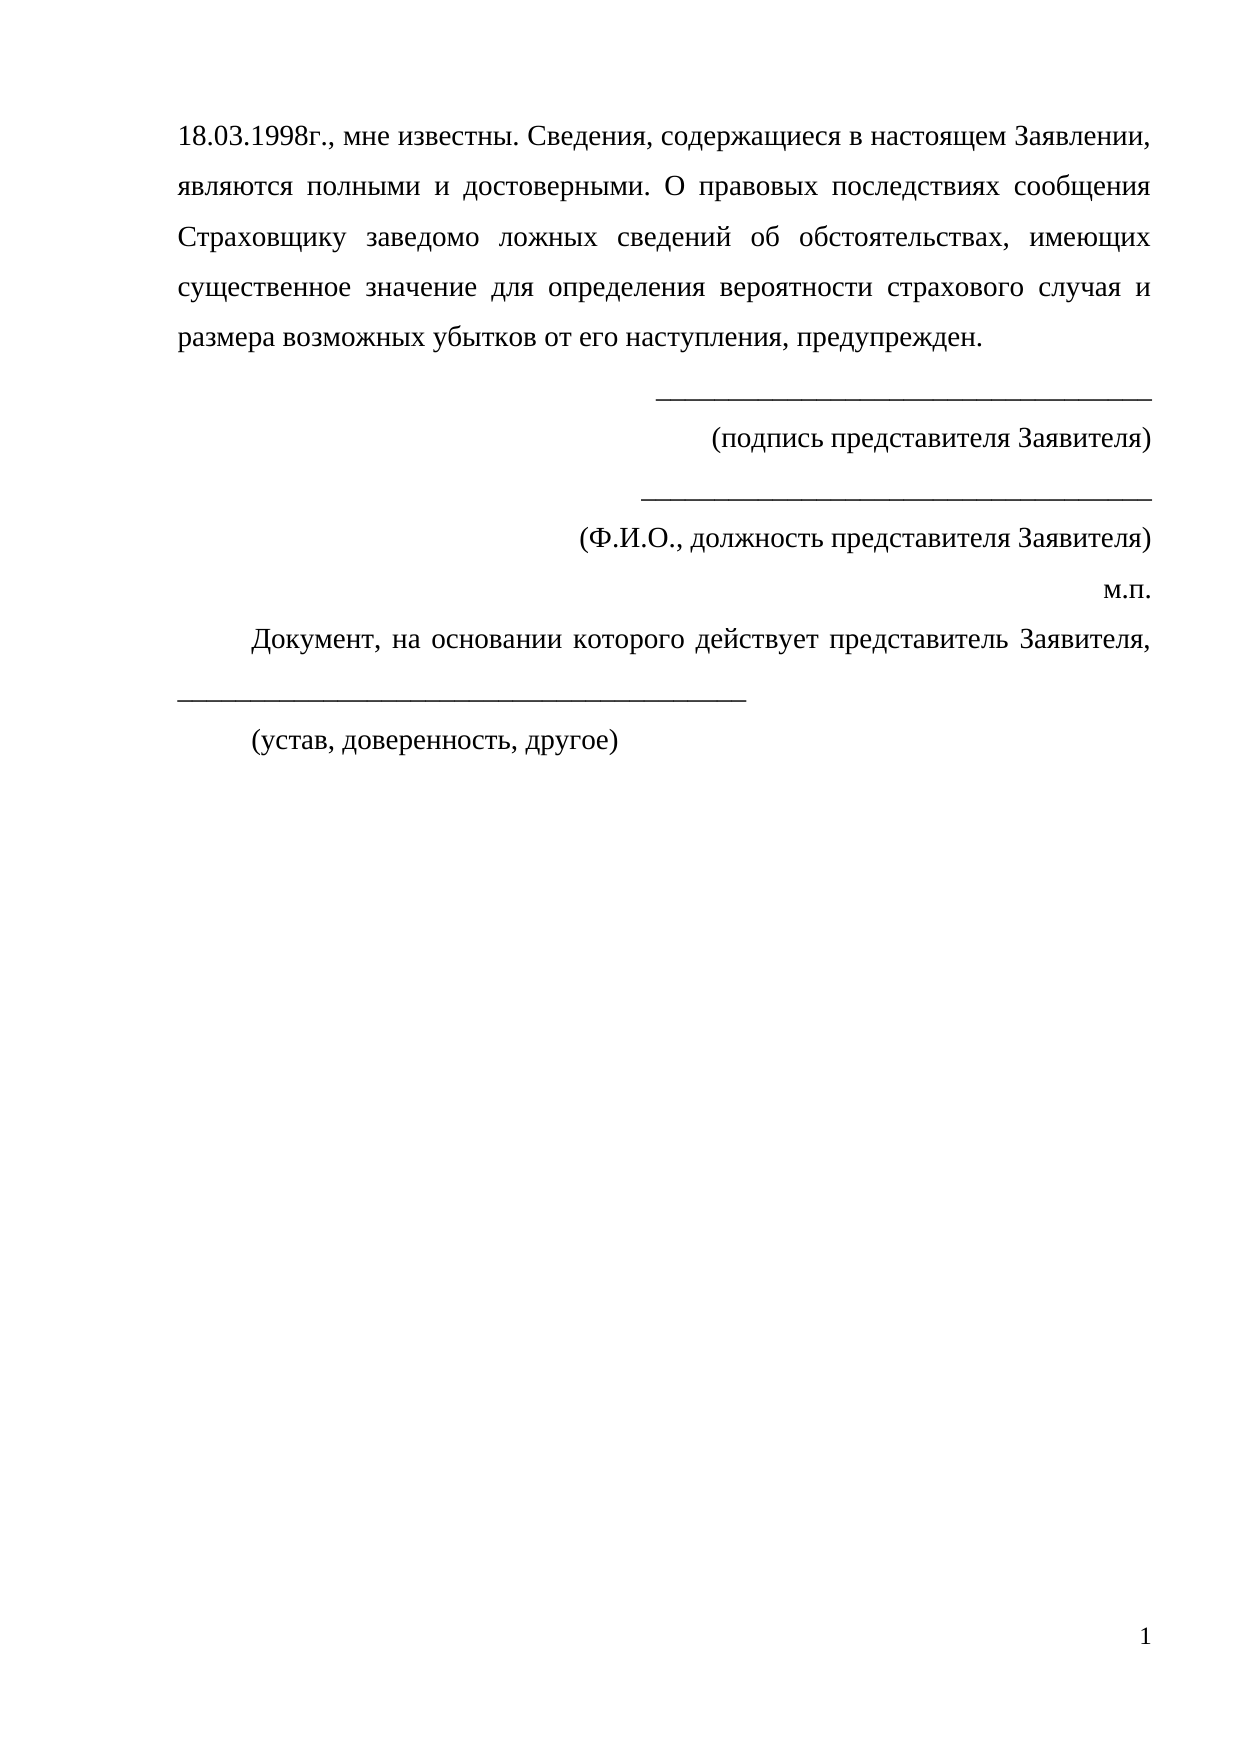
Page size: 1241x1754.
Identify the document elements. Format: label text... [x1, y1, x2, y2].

text Документ, на основании которого действует представитель Заявителя, _______________________________________ [177, 621, 1152, 705]
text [177, 118, 1152, 353]
text (устав, доверенность, другое) [177, 722, 1152, 755]
text (подпись представителя Заявителя) [177, 420, 1152, 453]
text м.п. [177, 571, 1152, 604]
text __________________________________ [177, 370, 1152, 403]
text ___________________________________ [177, 470, 1152, 504]
text (Ф.И.О., должность представителя Заявителя) [177, 521, 1152, 554]
